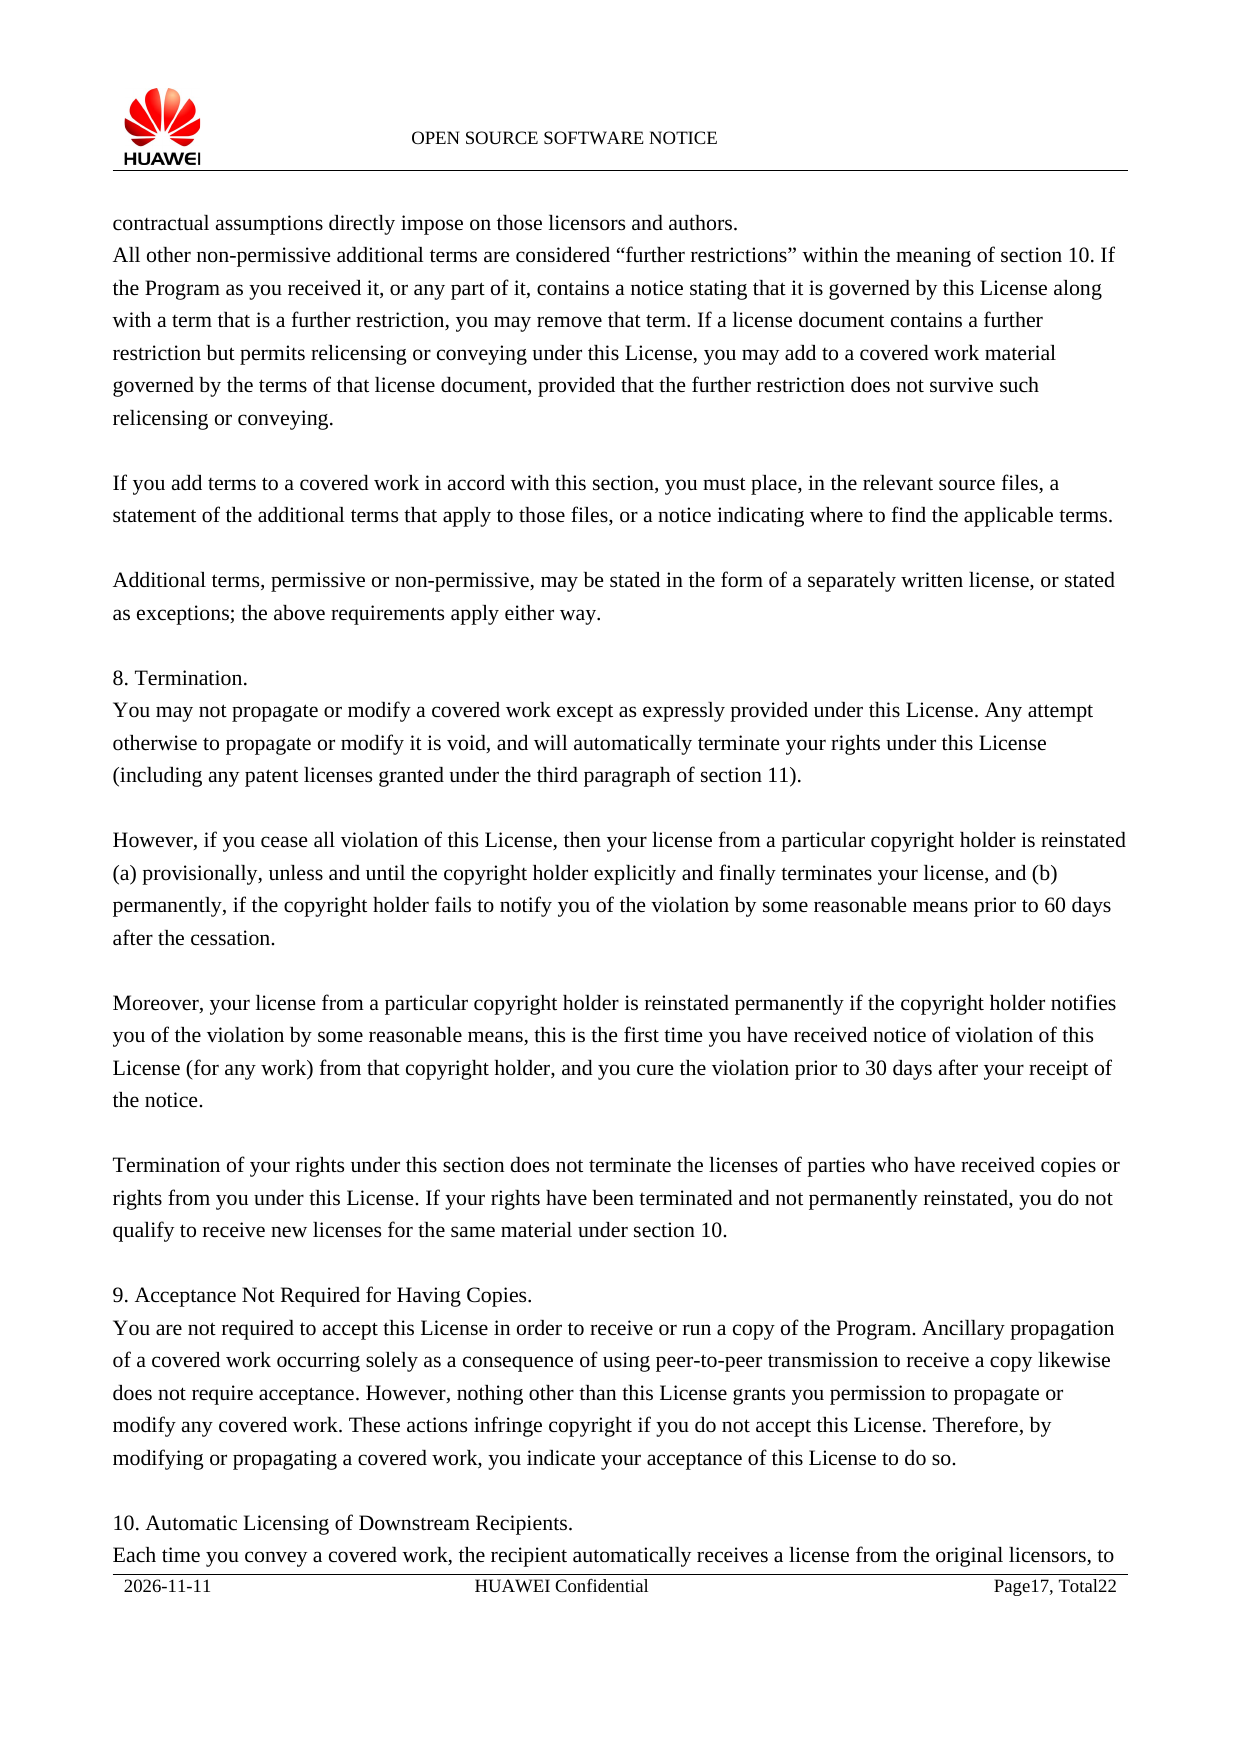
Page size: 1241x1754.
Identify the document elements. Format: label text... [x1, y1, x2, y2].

picture [124, 88, 201, 165]
